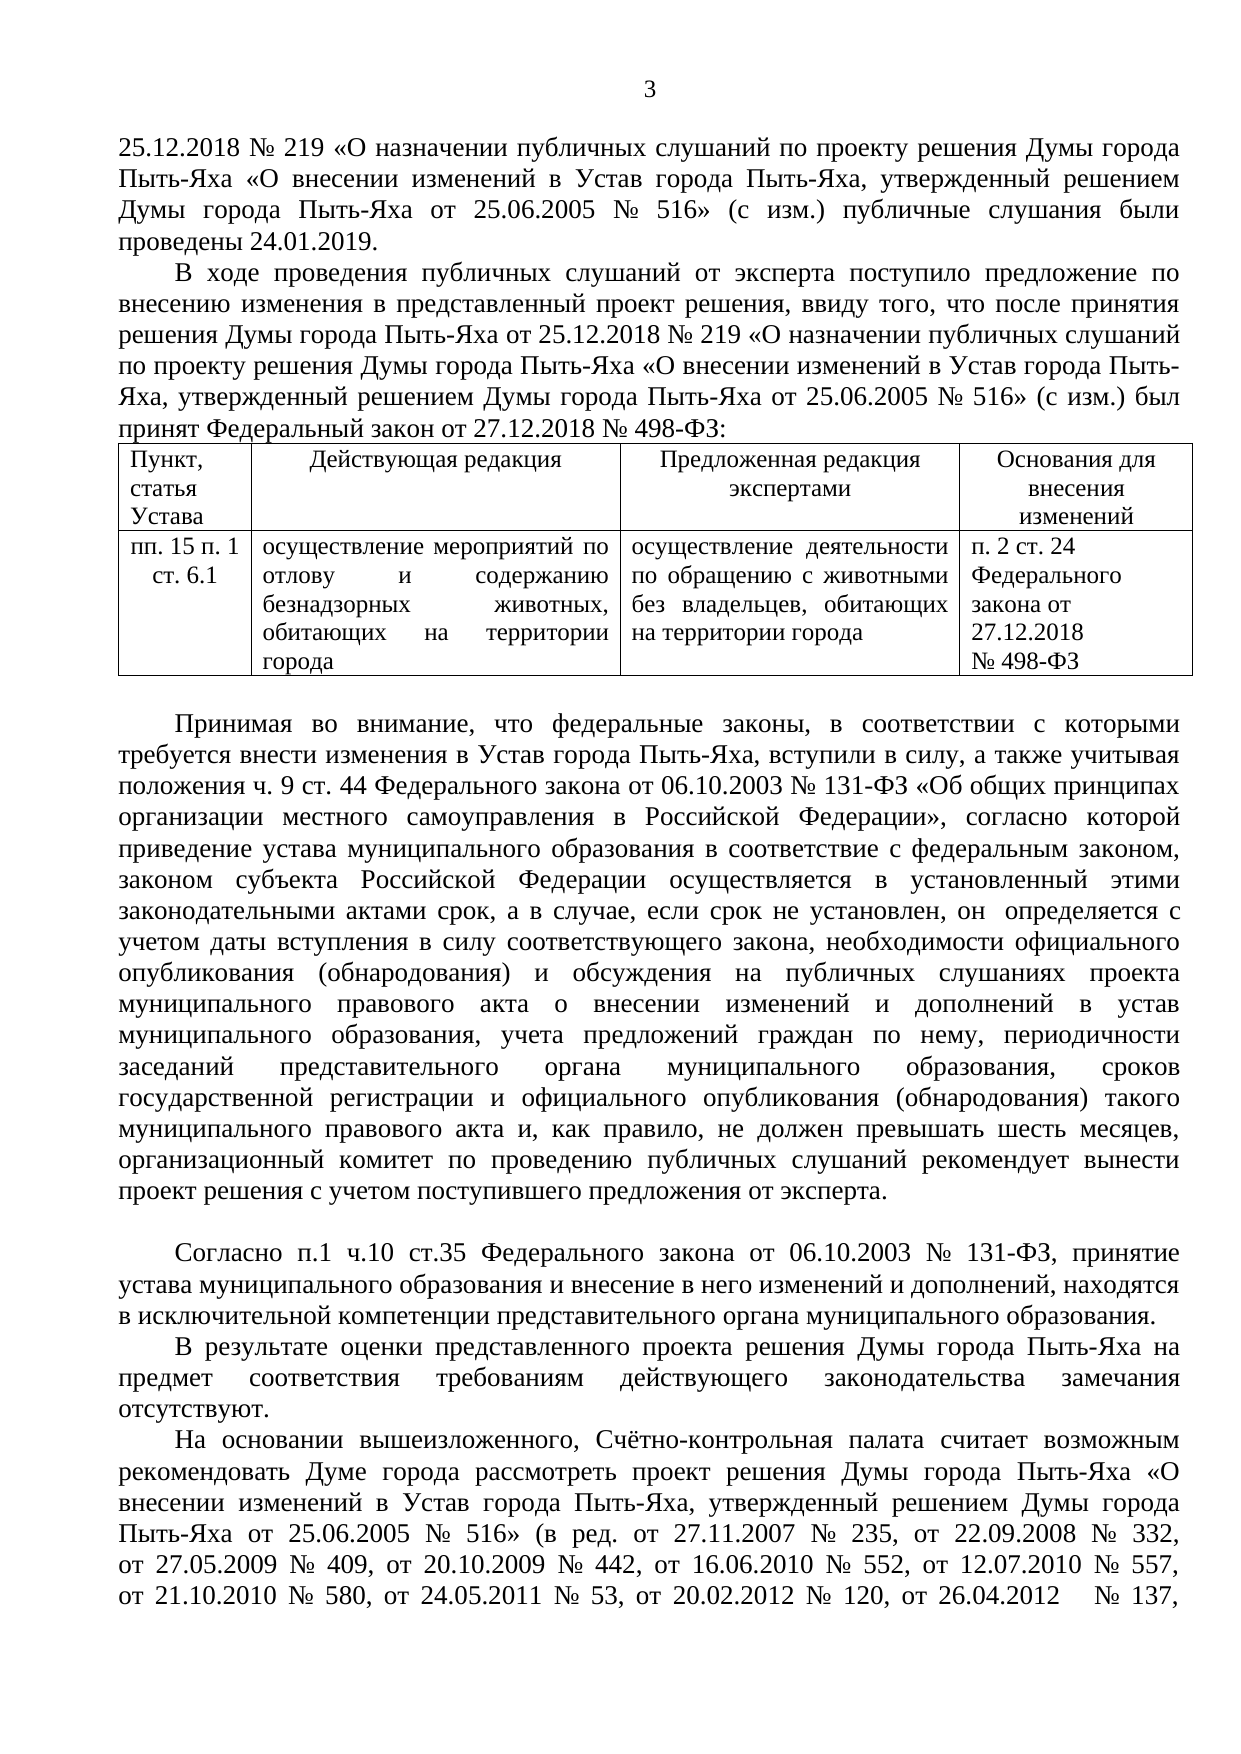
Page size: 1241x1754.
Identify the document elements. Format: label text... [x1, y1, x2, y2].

table_header Пункт, статья Устава [119, 444, 251, 530]
table_cell осуществление мероприятий по отлову и содержанию безнадзорных животных, обитающих на территории города [252, 531, 620, 675]
text Согласно п.1 ч.10 ст.35 Федерального закона от 06.10.2003 № 131-ФЗ, принятие устава муниципального образования и внесение в него изменений и дополнений, находятся в исключительной компетенции представительного органа муниципального образования. [118, 1237, 1181, 1330]
table_header Действующая редакция [252, 444, 620, 530]
table_cell п. 2 ст. 24 Федерального закона от 27.12.2018 № 498-ФЗ [960, 531, 1192, 675]
table_header Предложенная редакция экспертами [621, 444, 959, 530]
table_cell пп. 15 п. 1 ст. 6.1 [119, 531, 251, 675]
text В ходе проведения публичных слушаний от эксперта поступило предложение по внесению изменения в представленный проект решения, ввиду того, что после принятия решения Думы города Пыть-Яха от 25.12.2018 № 219 «О назначении публичных слушаний по проекту решения Думы города Пыть-Яха «О внесении изменений в Устав города Пыть-Яха, утвержденный решением Думы города Пыть-Яха от 25.06.2005 № 516» (с изм.) был принят Федеральный закон от 27.12.2018 № 498-ФЗ: [118, 256, 1181, 443]
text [118, 131, 1181, 256]
table_cell осуществление деятельности по обращению с животными без владельцев, обитающих на территории города [621, 531, 959, 675]
text В результате оценки представленного проекта решения Думы города Пыть-Яха на предмет соответствия требованиям действующего законодательства замечания отсутствуют. [118, 1330, 1181, 1423]
table_header Основания для внесения изменений [960, 444, 1192, 530]
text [118, 1423, 1181, 1610]
text Принимая во внимание, что федеральные законы, в соответствии с которыми требуется внести изменения в Устав города Пыть-Яха, вступили в силу, а также учитывая положения ч. 9 ст. 44 Федерального закона от 06.10.2003 № 131-ФЗ «Об общих принципах организации местного самоуправления в Российской Федерации», согласно которой приведение устава муниципального образования в соответствие с федеральным законом, законом субъекта Российской Федерации осуществляется в установленный этими законодательными актами срок, а в случае, если срок не установлен, он определяется с учетом даты вступления в силу соответствующего закона, необходимости официального опубликования (обнародования) и обсуждения на публичных слушаниях проекта муниципального правового акта о внесении изменений и дополнений в устав муниципального образования, учета предложений граждан по нему, периодичности заседаний представительного органа муниципального образования, сроков государственной регистрации и официального опубликования (обнародования) такого муниципального правового акта и, как правило, не должен превышать шесть месяцев, организационный комитет по проведению публичных слушаний рекомендует вынести проект решения с учетом поступившего предложения от эксперта. [118, 707, 1181, 1205]
